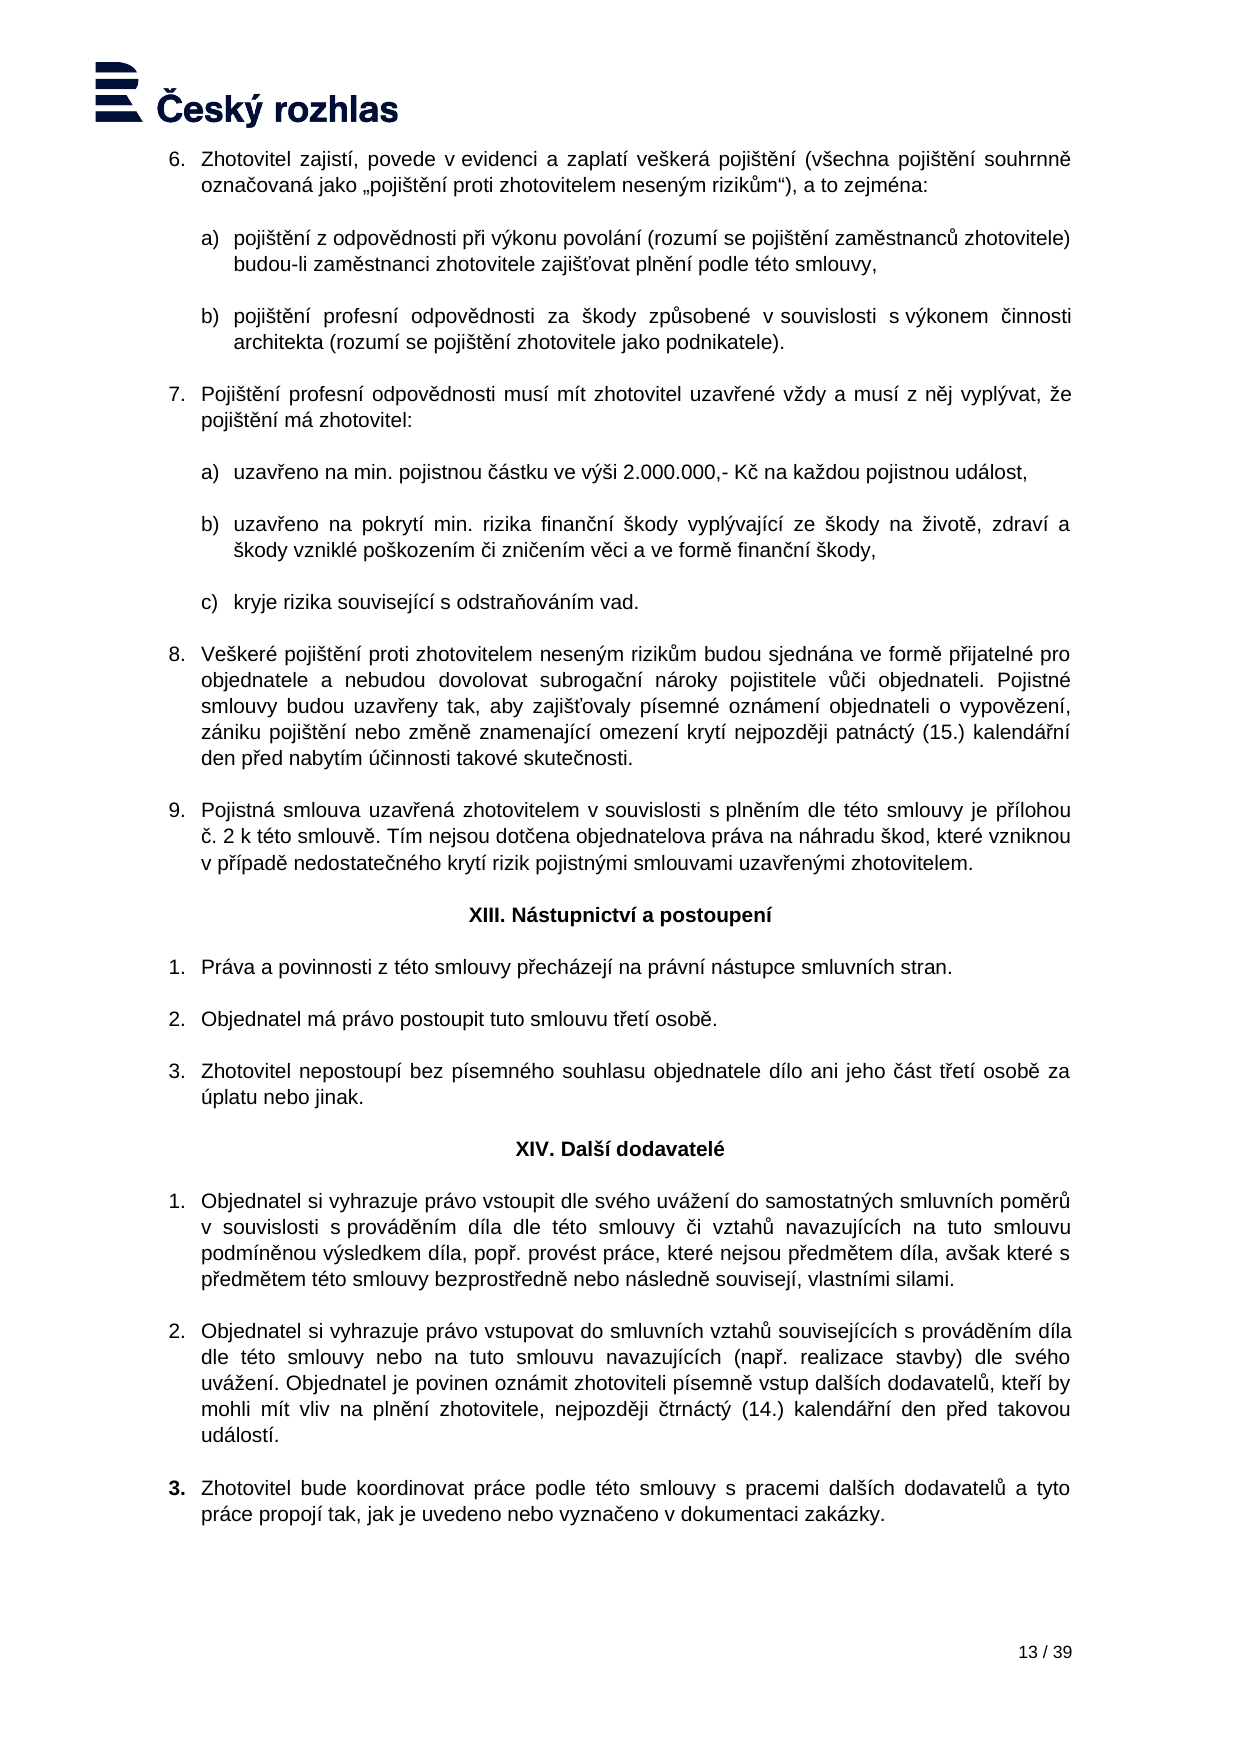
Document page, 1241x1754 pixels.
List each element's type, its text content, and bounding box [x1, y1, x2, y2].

subtitle Další dodavatelé [168, 1136, 1072, 1162]
subtitle Nástupnictví a postoupení [168, 901, 1072, 927]
list Veškeré pojištění proti zhotovitelem neseným rizikům budou sjednána ve formě přijatelné pro objednatele a nebudou dovolovat subrogační nároky pojistitele vůči objednateli. Pojistné smlouvy budou uzavřeny tak, aby zajišťovaly písemné oznámení objednateli o vypovězení, zániku pojištění nebo změně znamenající omezení krytí nejpozději patnáctý (15.) kalendářní den před nabytím účinnosti takové skutečnosti. [168, 641, 1072, 771]
list Objednatel si vyhrazuje právo vstoupit dle svého uvážení do samostatných smluvních poměrů v souvislosti s prováděním díla dle této smlouvy či vztahů navazujících na tuto smlouvu podmíněnou výsledkem díla, popř. provést práce, které nejsou předmětem díla, avšak které s předmětem této smlouvy bezprostředně nebo následně souvisejí, vlastními silami. [168, 1188, 1072, 1292]
list uzavřeno na min. pojistnou částku ve výši 2.000.000,- Kč na každou pojistnou událost, [201, 458, 1072, 484]
list Práva a povinnosti z této smlouvy přecházejí na právní nástupce smluvních stran. [168, 953, 1072, 979]
list Zhotovitel zajistí, povede v evidenci a zaplatí veškerá pojištění (všechna pojištění souhrnně označovaná jako „pojištění proti zhotovitelem neseným rizikům“), a to zejména: [168, 146, 1072, 198]
list Pojištění profesní odpovědnosti musí mít zhotovitel uzavřené vždy a musí z něj vyplývat, že pojištění má zhotovitel: [168, 380, 1072, 432]
list kryje rizika související s odstraňováním vad. [201, 589, 1072, 615]
picture [95, 62, 398, 128]
list pojištění profesní odpovědnosti za škody způsobené v souvislosti s výkonem činnosti architekta (rozumí se pojištění zhotovitele jako podnikatele). [201, 302, 1072, 354]
list pojištění z odpovědnosti při výkonu povolání (rozumí se pojištění zaměstnanců zhotovitele) budou-li zaměstnanci zhotovitele zajišťovat plnění podle této smlouvy, [201, 224, 1072, 276]
list Zhotovitel nepostoupí bez písemného souhlasu objednatele dílo ani jeho část třetí osobě za úplatu nebo jinak. [168, 1057, 1072, 1109]
list uzavřeno na pokrytí min. rizika finanční škody vyplývající ze škody na životě, zdraví a škody vzniklé poškozením či zničením věci a ve formě finanční škody, [201, 511, 1072, 563]
list Objednatel má právo postoupit tuto smlouvu třetí osobě. [168, 1005, 1072, 1031]
list Pojistná smlouva uzavřená zhotovitelem v souvislosti s plněním dle této smlouvy je přílohou č. 2 k této smlouvě. Tím nejsou dotčena objednatelova práva na náhradu škod, které vzniknou v případě nedostatečného krytí rizik pojistnými smlouvami uzavřenými zhotovitelem. [168, 797, 1072, 875]
list Zhotovitel bude koordinovat práce podle této smlouvy s pracemi dalších dodavatelů a tyto práce propojí tak, jak je uvedeno nebo vyznačeno v dokumentaci zakázky. [168, 1474, 1072, 1526]
list Objednatel si vyhrazuje právo vstupovat do smluvních vztahů souvisejících s prováděním díla dle této smlouvy nebo na tuto smlouvu navazujících (např. realizace stavby) dle svého uvážení. Objednatel je povinen oznámit zhotoviteli písemně vstup dalších dodavatelů, kteří by mohli mít vliv na plnění zhotovitele, nejpozději čtrnáctý (14.) kalendářní den před takovou událostí. [168, 1318, 1072, 1448]
